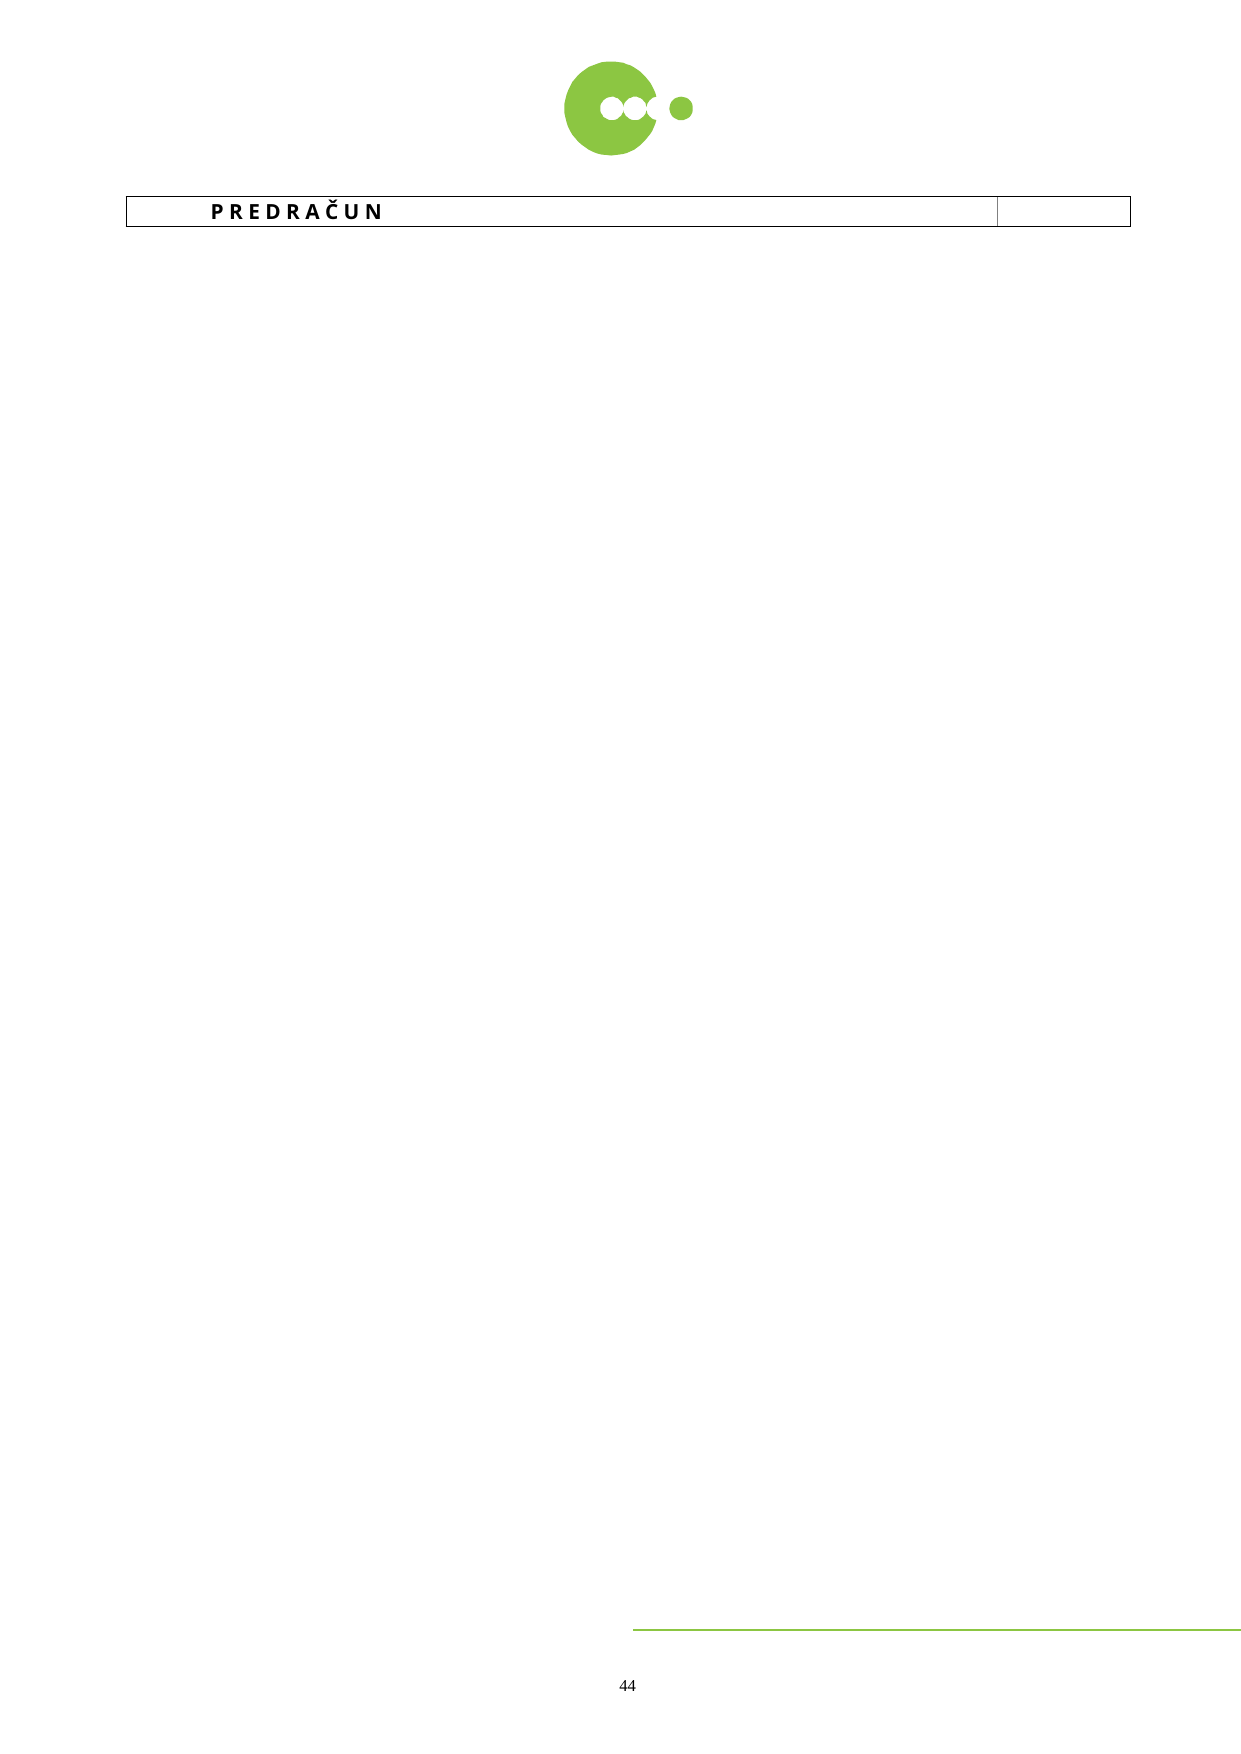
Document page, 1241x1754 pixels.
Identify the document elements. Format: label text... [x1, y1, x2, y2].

table_header [1086, 197, 1130, 226]
table_header P R E D R A Č U N [203, 197, 997, 226]
table_header [998, 197, 1086, 226]
table_header [127, 197, 203, 226]
